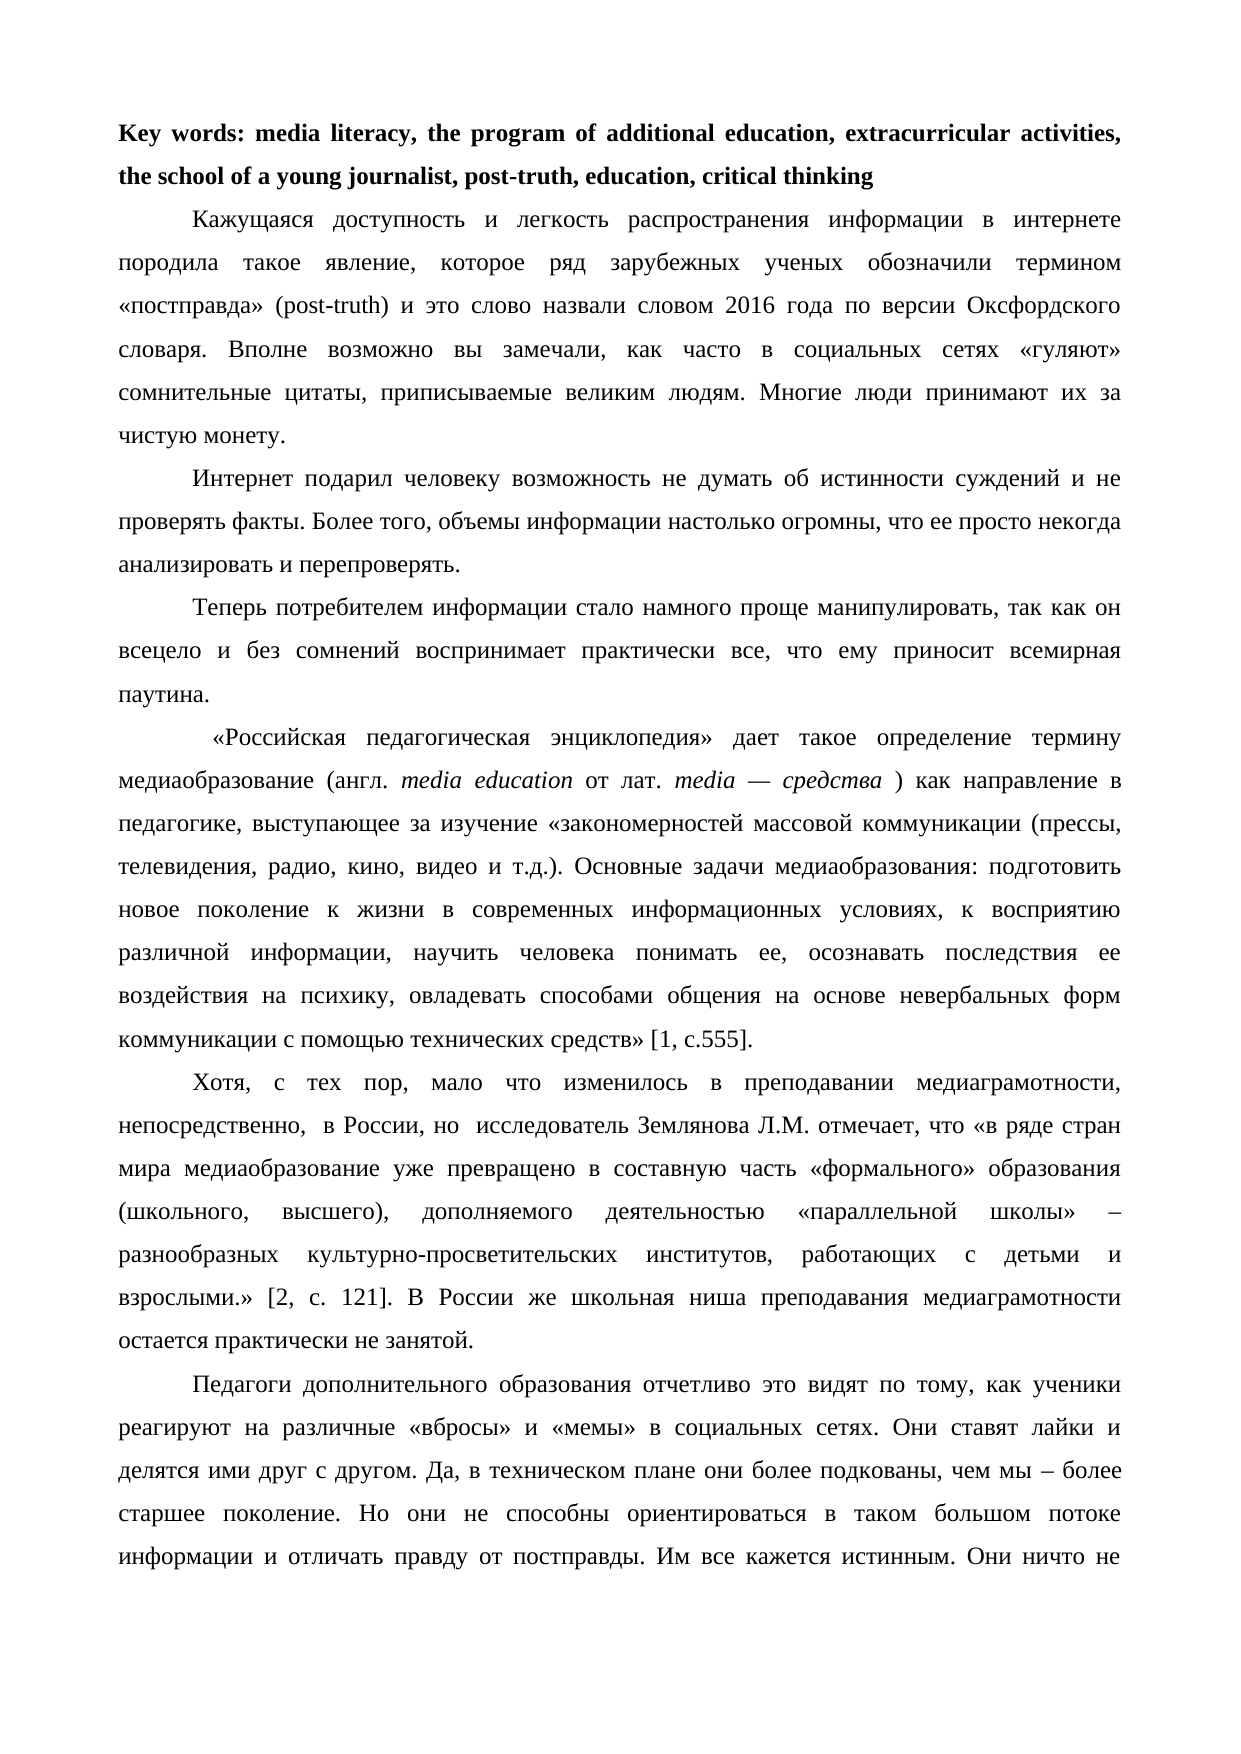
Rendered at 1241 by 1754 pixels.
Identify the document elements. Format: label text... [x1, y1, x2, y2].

text Интернет подарил человеку возможность не думать об истинности суждений и не проверять факты. Более того, объемы информации настолько огромны, что ее просто некогда анализировать и перепроверять. [118, 463, 1122, 578]
text Кажущаяся доступность и легкость распространения информации в интернете породила такое явление, которое ряд зарубежных ученых обозначили термином «постправда» (post-truth) и это слово назвали словом 2016 года по версии Оксфордского словаря. Вполне возможно вы замечали, как часто в социальных сетях «гуляют» сомнительные цитаты, приписываемые великим людям. Многие люди принимают их за чистую монету. [118, 204, 1122, 449]
text Теперь потребителем информации стало намного проще манипулировать, так как он всецело и без сомнений воспринимает практически все, что ему приносит всемирная паутина. [118, 592, 1122, 707]
text Хотя, с тех пор, мало что изменилось в преподавании медиаграмотности, непосредственно, в России, но исследователь Землянова Л.М. отмечает, что «в ряде стран мира медиаобразование уже превращено в составную часть «формального» образования (школьного, высшего), дополняемого деятельностью «параллельной школы» – разнообразных культурно-просветительских институтов, работающих с детьми и взрослыми.» [2, с. 121]. В России же школьная ниша преподавания медиаграмотности остается практически не занятой. [118, 1067, 1122, 1354]
text «Российская педагогическая энциклопедия» дает такое определение термину медиаобразование (англ. media education от лат. media — средства ) как направление в педагогике, выступающее за изучение «закономерностей массовой коммуникации (прессы, телевидения, радио, кино, видео и т.д.). Основные задачи медиаобразования: подготовить новое поколение к жизни в современных информационных условиях, к восприятию различной информации, научить человека понимать ее, осознавать последствия ее воздействия на психику, овладевать способами общения на основе невербальных форм коммуникации с помощью технических средств» [1, с.555]. [118, 722, 1122, 1052]
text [118, 1369, 1122, 1570]
text Key words: media literacy, the program of additional education, extracurricular activities, the school of a young journalist, post-truth, education, critical thinking [118, 118, 1122, 190]
